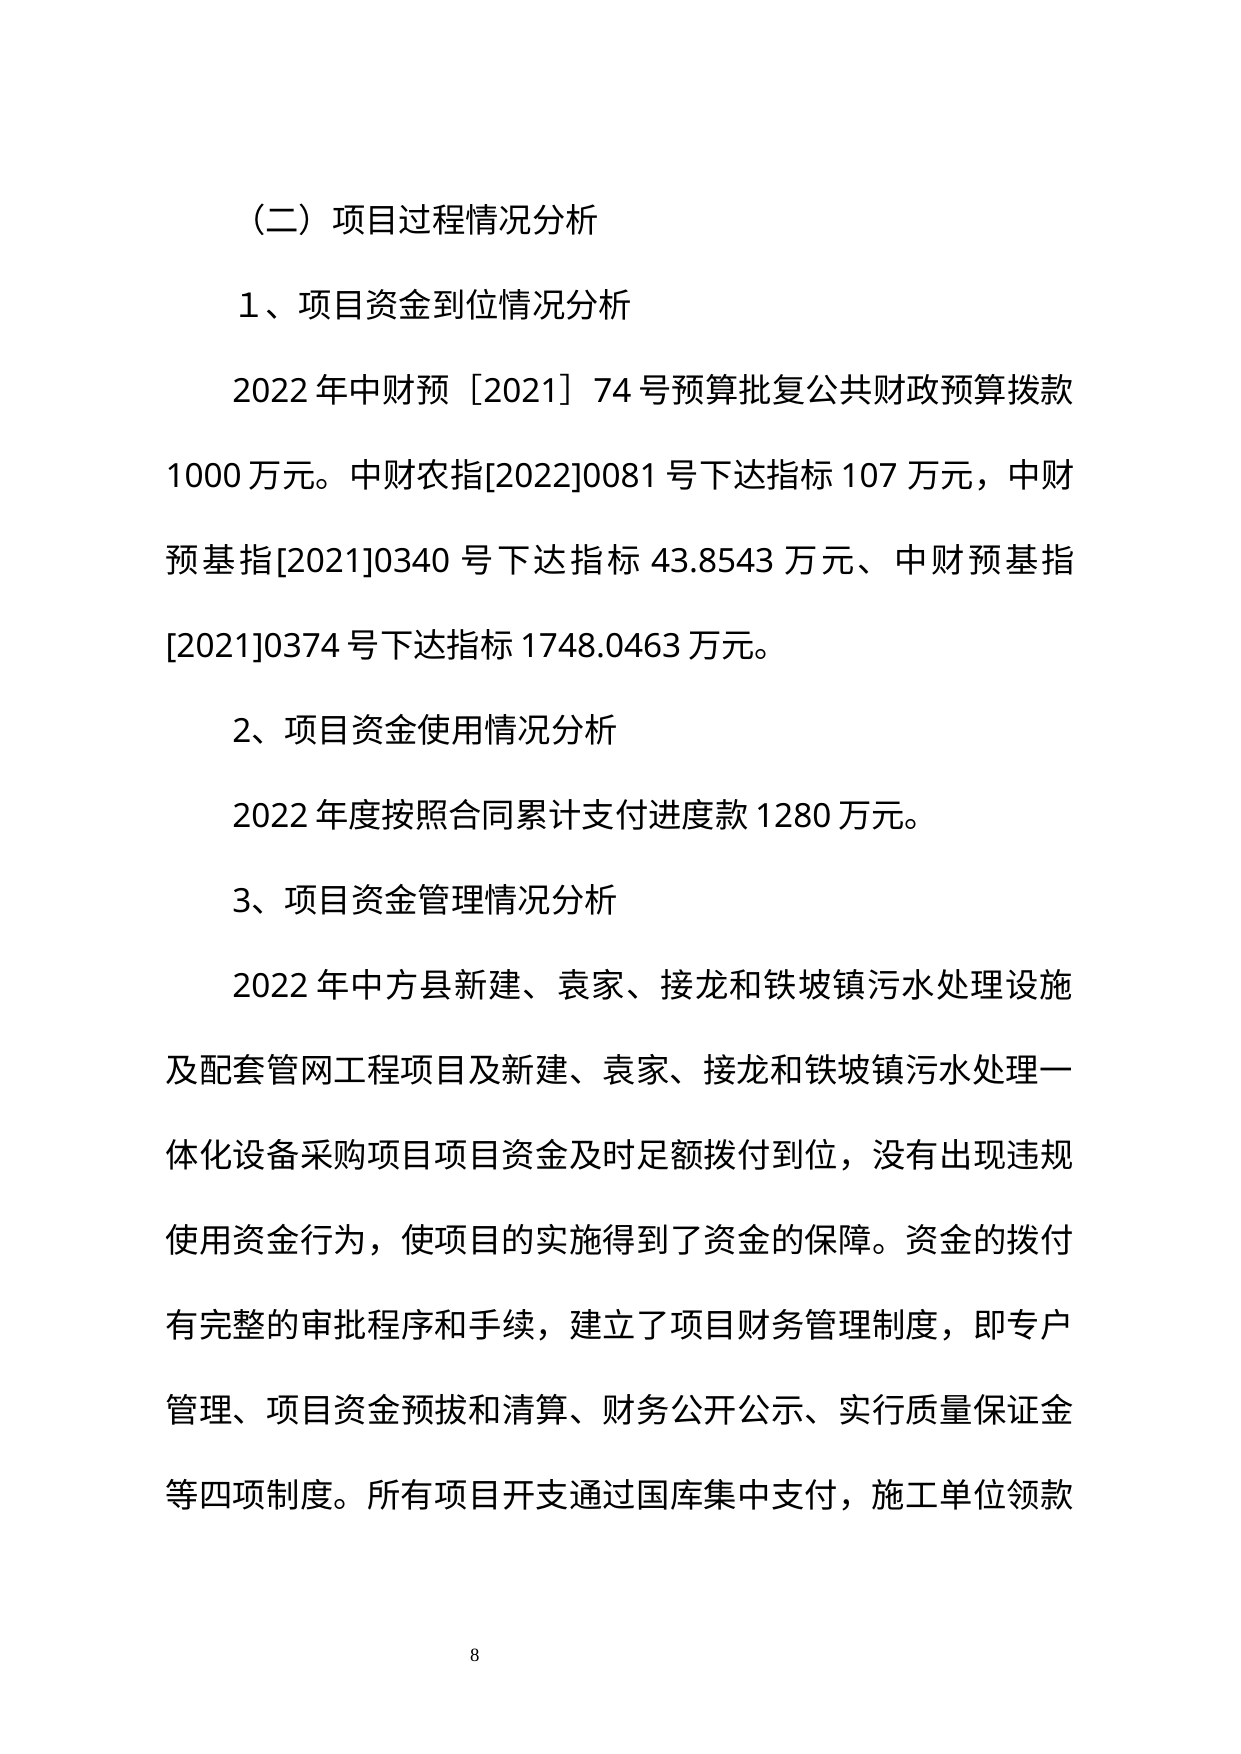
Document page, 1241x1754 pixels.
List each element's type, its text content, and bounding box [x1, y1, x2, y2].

text 2022年中财预［2021］74号预算批复公共财政预算拨款1000万元。中财农指[2022]0081号下达指标107 万元，中财预基指[2021]0340号下达指标43.8543万元、中财预基指[2021]0374号下达指标1748.0463万元。 [165, 346, 1075, 686]
text （二）项目过程情况分析 [165, 176, 1075, 261]
text 2022年度按照合同累计支付进度款1280万元。 [165, 771, 1075, 856]
text １、项目资金到位情况分析 [165, 261, 1075, 346]
text 2、项目资金使用情况分析 [165, 686, 1075, 771]
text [165, 941, 1075, 1536]
text 3、项目资金管理情况分析 [165, 856, 1075, 941]
